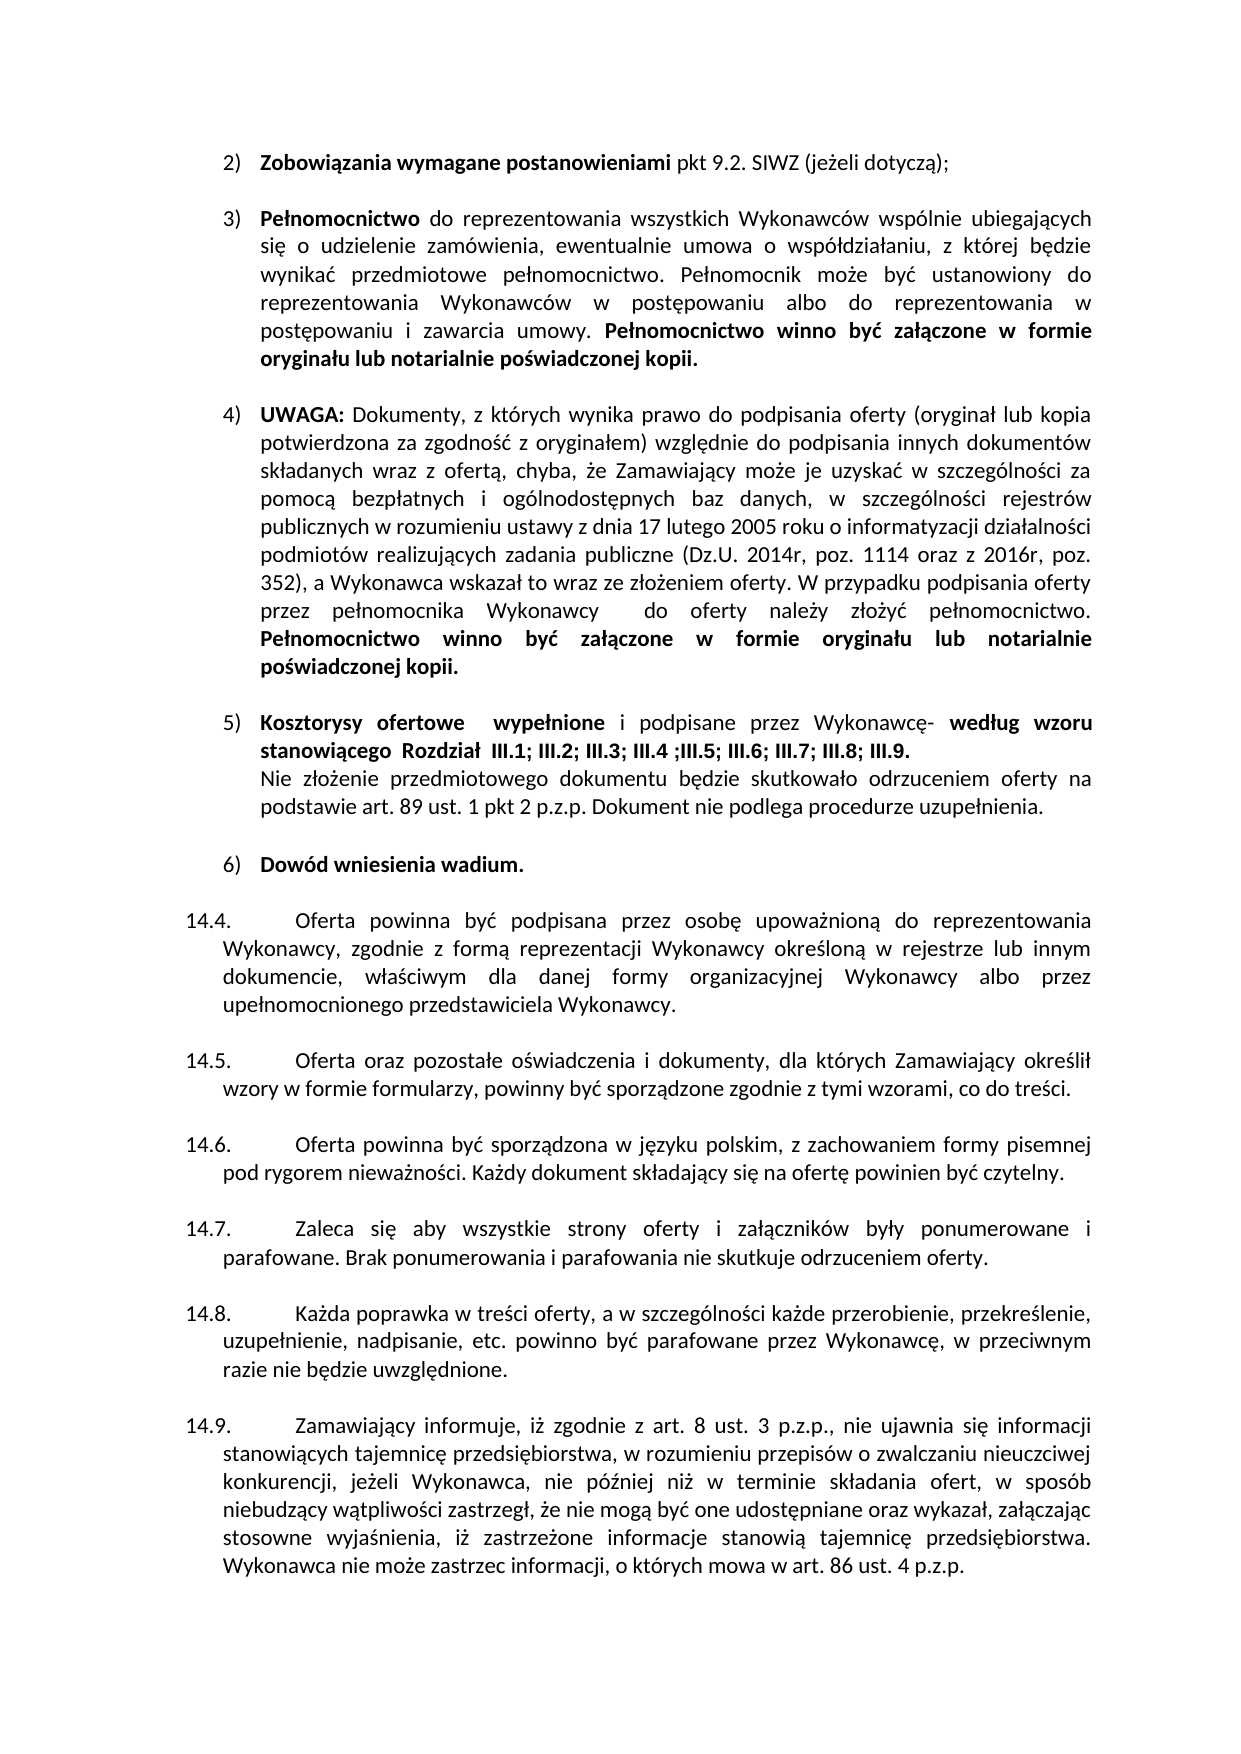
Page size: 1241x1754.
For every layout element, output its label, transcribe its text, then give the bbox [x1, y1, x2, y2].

list Kosztorysy ofertowe wypełnione i podpisane przez Wykonawcę- według wzoru stanowiącego Rozdział III.1; III.2; III.3; III.4 ;III.5; III.6; III.7; III.8; III.9. [223, 708, 1093, 764]
list Nie złożenie przedmiotowego dokumentu będzie skutkowało odrzuceniem oferty na podstawie art. 89 ust. 1 pkt 2 p.z.p. Dokument nie podlega procedurze uzupełnienia. [260, 764, 1093, 820]
list Dowód wniesienia wadium. [223, 850, 1093, 878]
list UWAGA: Dokumenty, z których wynika prawo do podpisania oferty (oryginał lub kopia potwierdzona za zgodność z oryginałem) względnie do podpisania innych dokumentów składanych wraz z ofertą, chyba, że Zamawiający może je uzyskać w szczególności za pomocą bezpłatnych i ogólnodostępnych baz danych, w szczególności rejestrów publicznych w rozumieniu ustawy z dnia 17 lutego 2005 roku o informatyzacji działalności podmiotów realizujących zadania publiczne (Dz.U. 2014r, poz. 1114 oraz z 2016r, poz. 352), a Wykonawca wskazał to wraz ze złożeniem oferty. W przypadku podpisania oferty przez pełnomocnika Wykonawcy do oferty należy złożyć pełnomocnictwo. Pełnomocnictwo winno być załączone w formie oryginału lub notarialnie poświadczonej kopii. [223, 400, 1093, 680]
text Oferta oraz pozostałe oświadczenia i dokumenty, dla których Zamawiający określił wzory w formie formularzy, powinny być sporządzone zgodnie z tymi wzorami, co do treści. [185, 1046, 1093, 1102]
list Zaleca się aby wszystkie strony oferty i załączników były ponumerowane i parafowane. Brak ponumerowania i parafowania nie skutkuje odrzuceniem oferty. [185, 1214, 1093, 1271]
list Każda poprawka w treści oferty, a w szczególności każde przerobienie, przekreślenie, uzupełnienie, nadpisanie, etc. powinno być parafowane przez Wykonawcę, w przeciwnym razie nie będzie uwzględnione. [185, 1299, 1093, 1383]
list Zobowiązania wymagane postanowieniami pkt 9.2. SIWZ (jeżeli dotyczą); [223, 148, 1093, 176]
list Pełnomocnictwo do reprezentowania wszystkich Wykonawców wspólnie ubiegających się o udzielenie zamówienia, ewentualnie umowa o współdziałaniu, z której będzie wynikać przedmiotowe pełnomocnictwo. Pełnomocnik może być ustanowiony do reprezentowania Wykonawców w postępowaniu albo do reprezentowania w postępowaniu i zawarcia umowy. Pełnomocnictwo winno być załączone w formie oryginału lub notarialnie poświadczonej kopii. [223, 204, 1093, 372]
text Oferta powinna być podpisana przez osobę upoważnioną do reprezentowania Wykonawcy, zgodnie z formą reprezentacji Wykonawcy określoną w rejestrze lub innym dokumencie, właściwym dla danej formy organizacyjnej Wykonawcy albo przez upełnomocnionego przedstawiciela Wykonawcy. [185, 906, 1093, 1018]
list Zamawiający informuje, iż zgodnie z art. 8 ust. 3 p.z.p., nie ujawnia się informacji stanowiących tajemnicę przedsiębiorstwa, w rozumieniu przepisów o zwalczaniu nieuczciwej konkurencji, jeżeli Wykonawca, nie później niż w terminie składania ofert, w sposób niebudzący wątpliwości zastrzegł, że nie mogą być one udostępniane oraz wykazał, załączając stosowne wyjaśnienia, iż zastrzeżone informacje stanowią tajemnicę przedsiębiorstwa. Wykonawca nie może zastrzec informacji, o których mowa w art. 86 ust. 4 p.z.p. [185, 1411, 1093, 1579]
list Oferta powinna być sporządzona w języku polskim, z zachowaniem formy pisemnej pod rygorem nieważności. Każdy dokument składający się na ofertę powinien być czytelny. [185, 1131, 1093, 1187]
